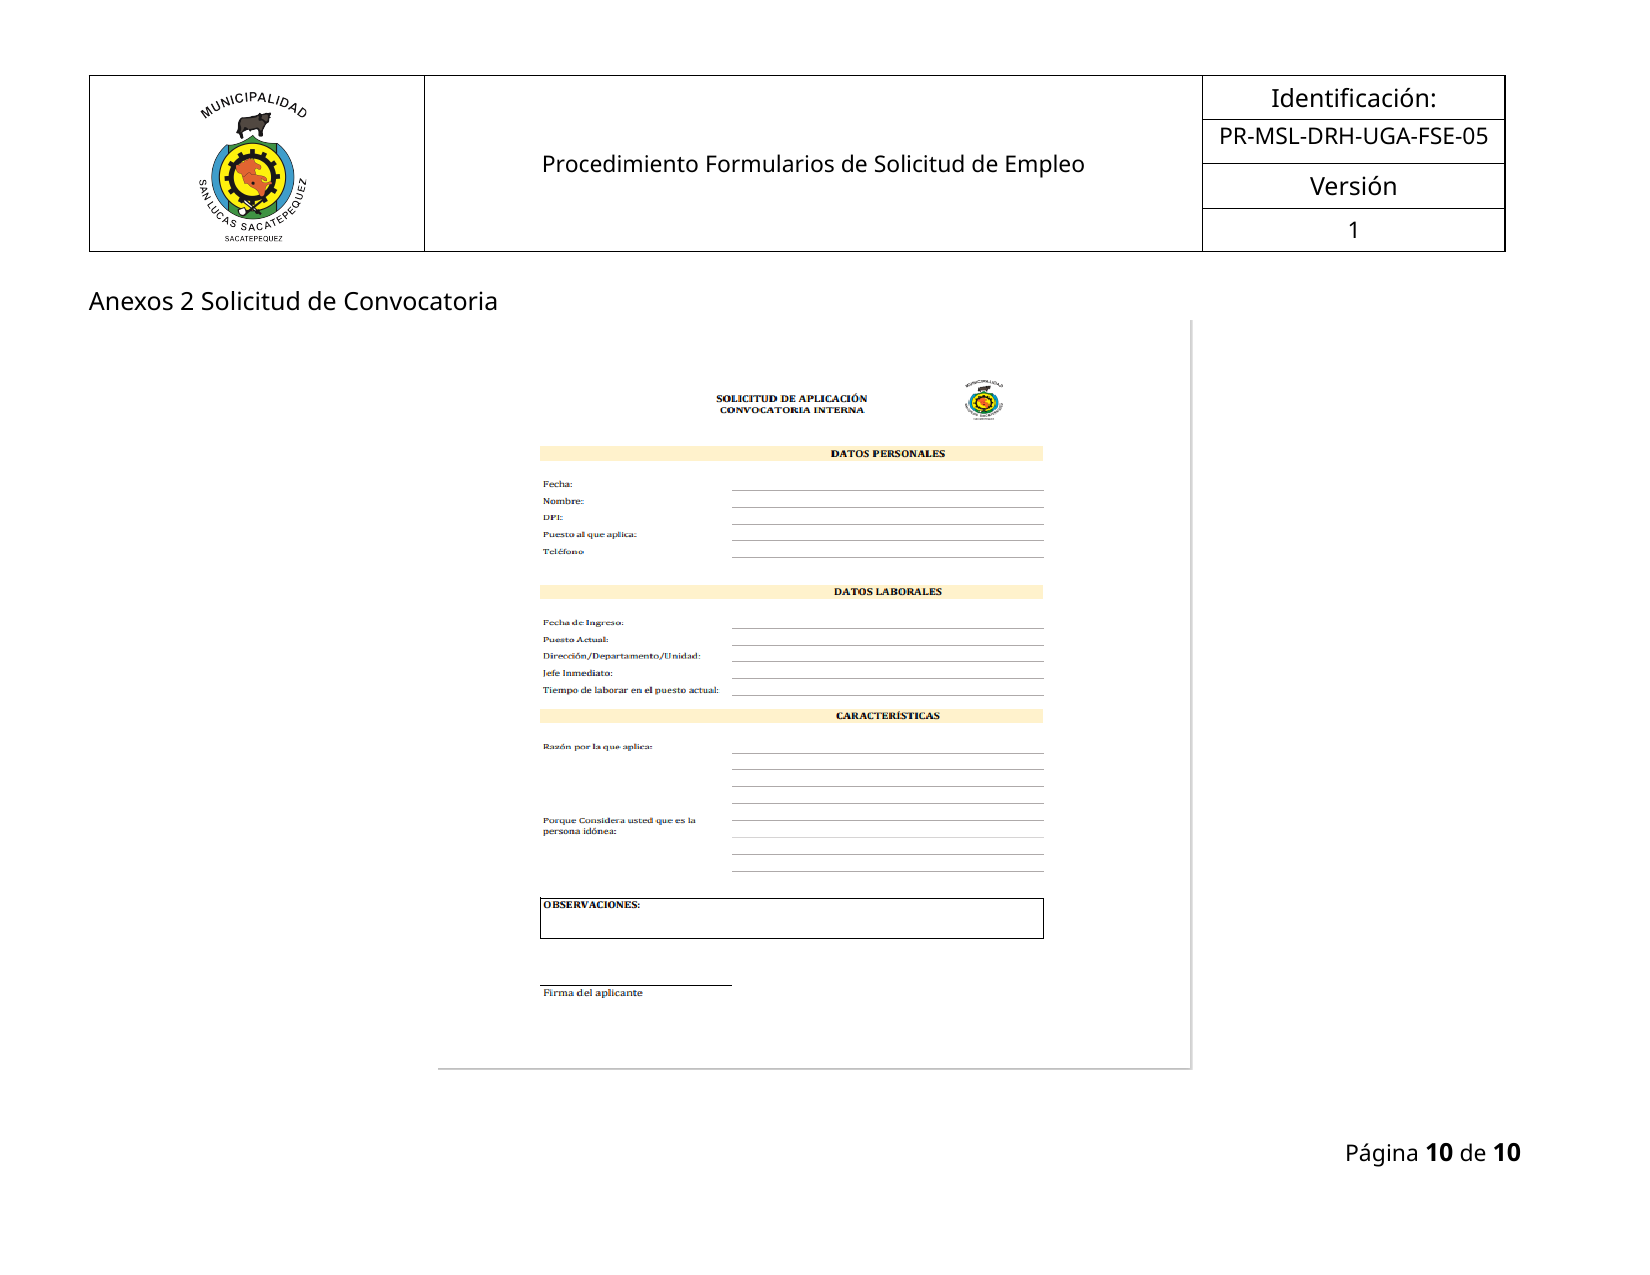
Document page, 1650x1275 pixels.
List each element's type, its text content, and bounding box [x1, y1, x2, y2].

text Anexos 2 Solicitud de Convocatoria [89, 284, 1521, 318]
picture [438, 320, 1193, 1070]
picture [199, 92, 307, 242]
